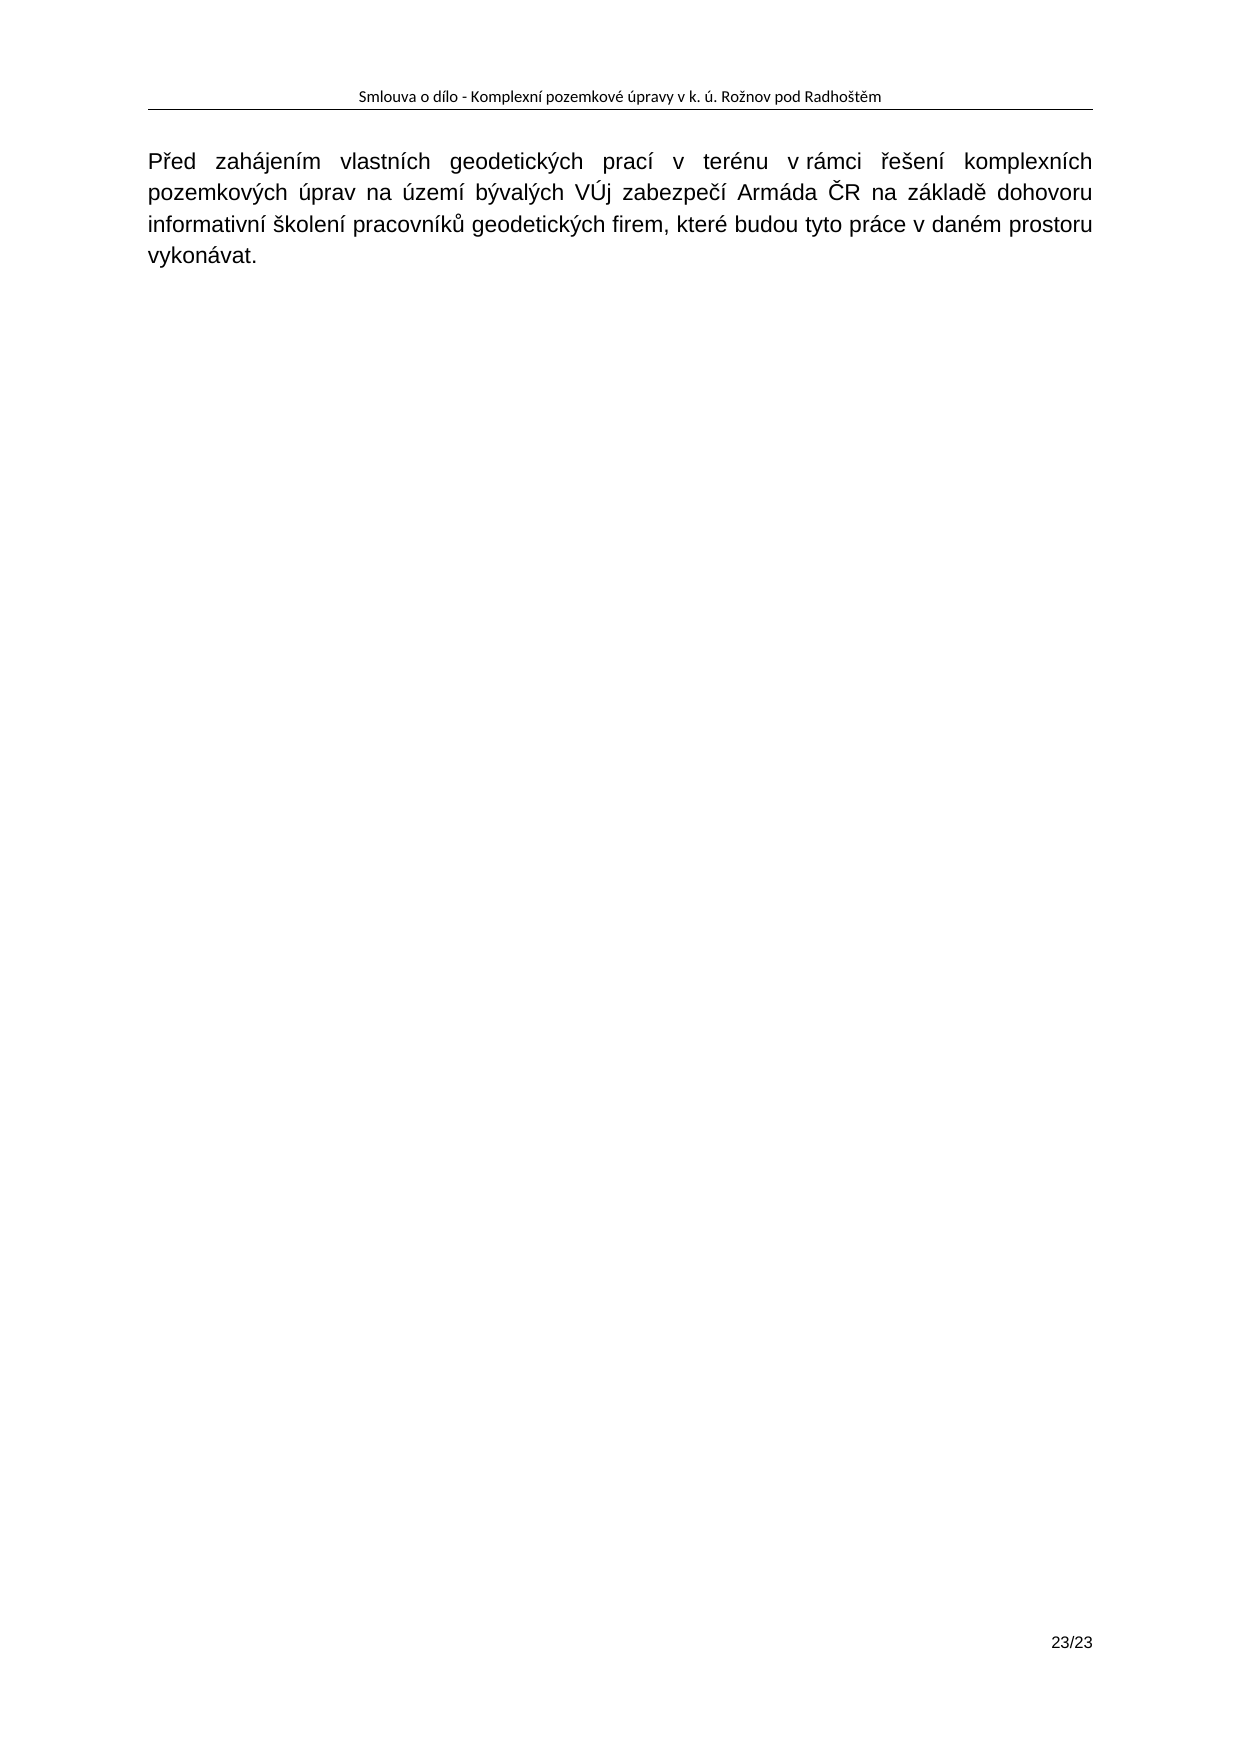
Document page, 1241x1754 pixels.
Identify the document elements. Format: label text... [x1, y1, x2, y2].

text Před zahájením vlastních geodetických prací v terénu v rámci řešení komplexních pozemkových úprav na území bývalých VÚj zabezpečí Armáda ČR na základě dohovoru informativní školení pracovníků geodetických firem, které budou tyto práce v daném prostoru vykonávat. [148, 148, 1093, 269]
